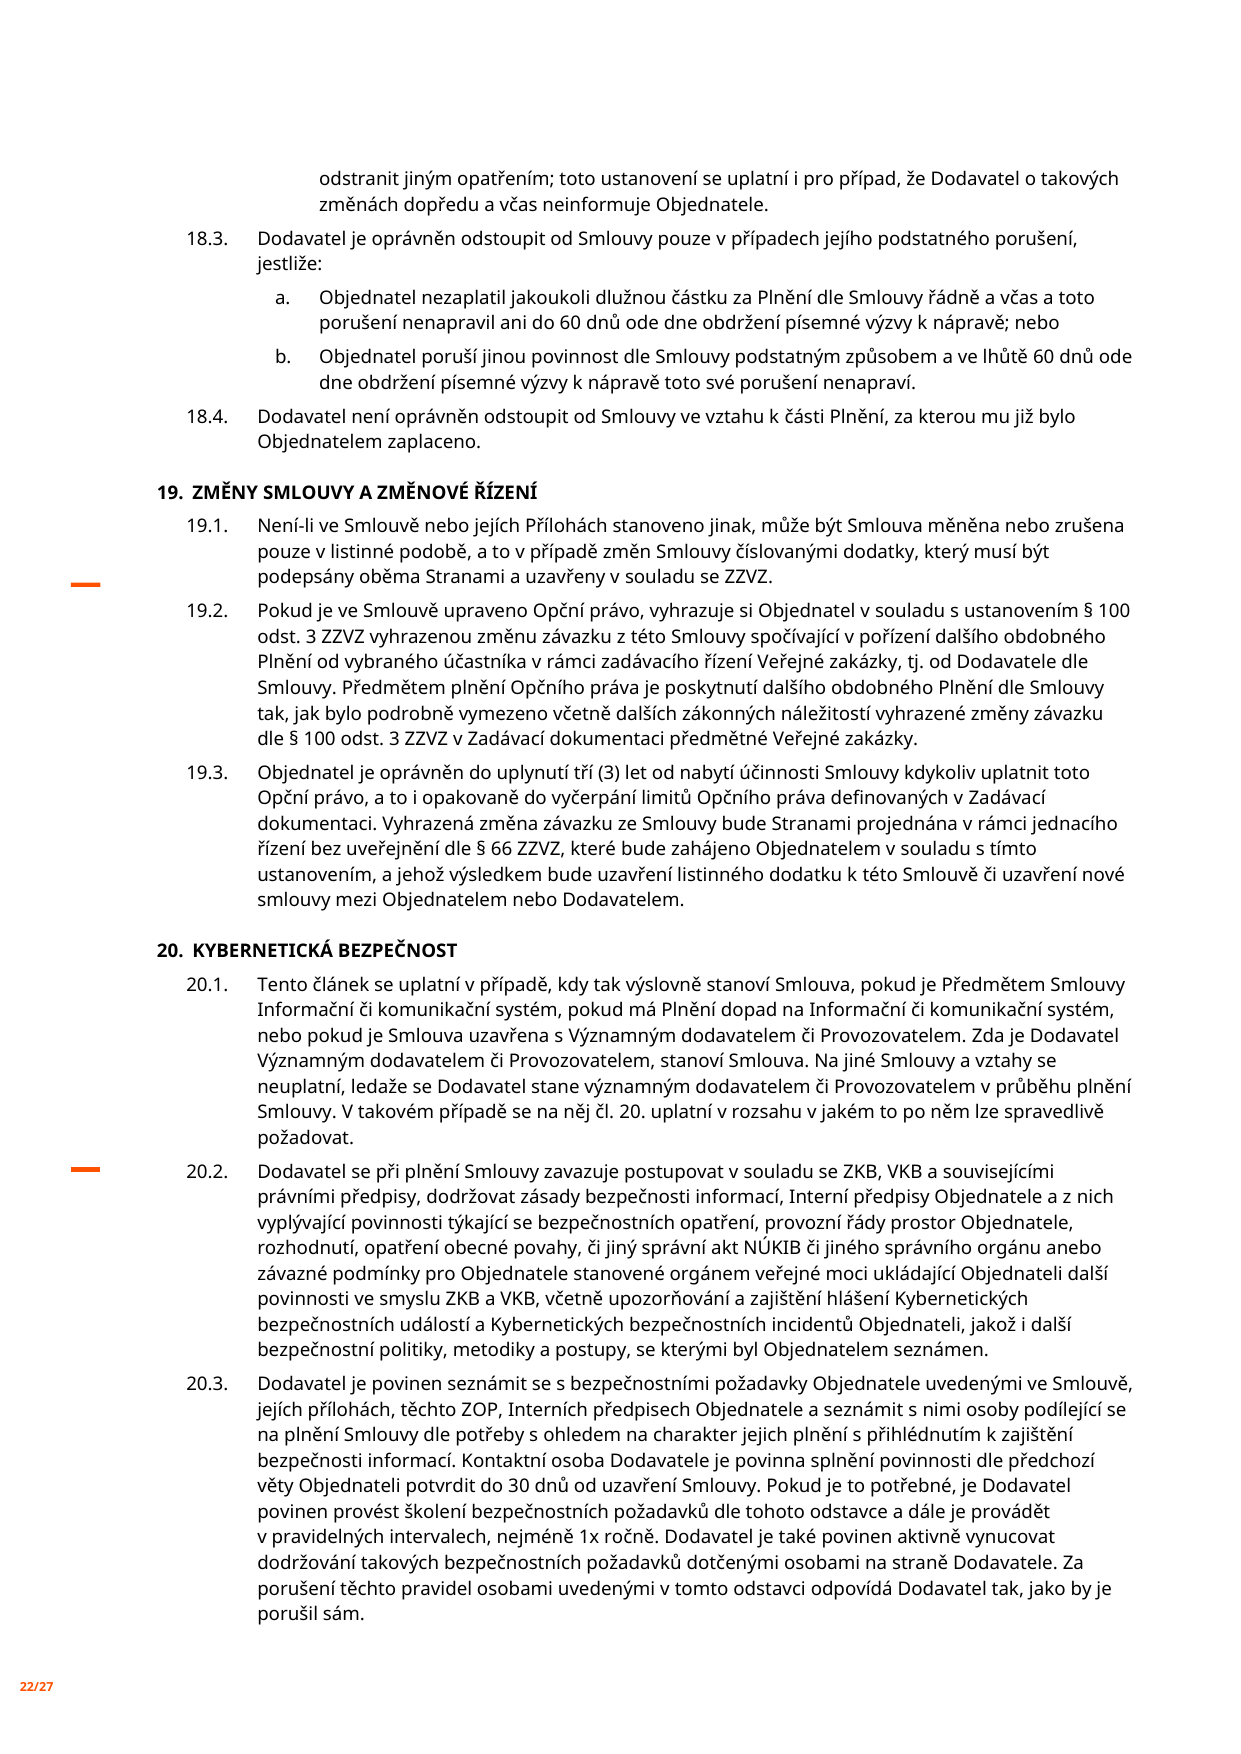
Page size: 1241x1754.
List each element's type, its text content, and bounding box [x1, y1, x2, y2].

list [275, 165, 1134, 216]
text Pokud je ve Smlouvě upraveno Opční právo, vyhrazuje si Objednatel v souladu s ustanovením § 100 odst. 3 ZZVZ vyhrazenou změnu závazku z této Smlouvy spočívající v pořízení dalšího obdobného Plnění od vybraného účastníka v rámci zadávacího řízení Veřejné zakázky, tj. od Dodavatele dle Smlouvy. Předmětem plnění Opčního práva je poskytnutí dalšího obdobného Plnění dle Smlouvy tak, jak bylo podrobně vymezeno včetně dalších zákonných náležitostí vyhrazené změny závazku dle § 100 odst. 3 ZZVZ v Zadávací dokumentaci předmětné Veřejné zakázky. [186, 598, 1134, 751]
text Kybernetická bezpečnost [157, 937, 1134, 963]
text Dodavatel je povinen seznámit se s bezpečnostními požadavky Objednatele uvedenými ve Smlouvě, jejích přílohách, těchto ZOP, Interních předpisech Objednatele a seznámit s nimi osoby podílející se na plnění Smlouvy dle potřeby s ohledem na charakter jejich plnění s přihlédnutím k zajištění bezpečnosti informací. Kontaktní osoba Dodavatele je povinna splnění povinnosti dle předchozí věty Objednateli potvrdit do 30 dnů od uzavření Smlouvy. Pokud je to potřebné, je Dodavatel povinen provést školení bezpečnostních požadavků dle tohoto odstavce a dále je provádět v pravidelných intervalech, nejméně 1x ročně. Dodavatel je také povinen aktivně vynucovat dodržování takových bezpečnostních požadavků dotčenými osobami na straně Dodavatele. Za porušení těchto pravidel osobami uvedenými v tomto odstavci odpovídá Dodavatel tak, jako by je porušil sám. [186, 1371, 1134, 1626]
list Objednatel poruší jinou povinnost dle Smlouvy podstatným způsobem a ve lhůtě 60 dnů ode dne obdržení písemné výzvy k nápravě toto své porušení nenapraví. [275, 343, 1134, 394]
text Změny smlouvy a změnové řízení [157, 479, 1134, 504]
text Objednatel je oprávněn do uplynutí tří (3) let od nabytí účinnosti Smlouvy kdykoliv uplatnit toto Opční právo, a to i opakovaně do vyčerpání limitů Opčního práva definovaných v Zadávací dokumentaci. Vyhrazená změna závazku ze Smlouvy bude Stranami projednána v rámci jednacího řízení bez uveřejnění dle § 66 ZZVZ, které bude zahájeno Objednatelem v souladu s tímto ustanovením, a jehož výsledkem bude uzavření listinného dodatku k této Smlouvě či uzavření nové smlouvy mezi Objednatelem nebo Dodavatelem. [186, 759, 1134, 912]
list Objednatel nezaplatil jakoukoli dlužnou částku za Plnění dle Smlouvy řádně a včas a toto porušení nenapravil ani do 60 dnů ode dne obdržení písemné výzvy k nápravě; nebo [275, 284, 1134, 335]
text Dodavatel je oprávněn odstoupit od Smlouvy pouze v případech jejího podstatného porušení, jestliže: [186, 225, 1134, 276]
text Dodavatel není oprávněn odstoupit od Smlouvy ve vztahu k části Plnění, za kterou mu již bylo Objednatelem zaplaceno. [186, 403, 1134, 454]
text Není-li ve Smlouvě nebo jejích Přílohách stanoveno jinak, může být Smlouva měněna nebo zrušena pouze v listinné podobě, a to v případě změn Smlouvy číslovanými dodatky, který musí být podepsány oběma Stranami a uzavřeny v souladu se ZZVZ. [186, 513, 1134, 589]
text Tento článek se uplatní v případě, kdy tak výslovně stanoví Smlouva, pokud je Předmětem Smlouvy Informační či komunikační systém, pokud má Plnění dopad na Informační či komunikační systém, nebo pokud je Smlouva uzavřena s Významným dodavatelem či Provozovatelem. Zda je Dodavatel Významným dodavatelem či Provozovatelem, stanoví Smlouva. Na jiné Smlouvy a vztahy se neuplatní, ledaže se Dodavatel stane významným dodavatelem či Provozovatelem v průběhu plnění Smlouvy. V takovém případě se na něj čl. 20. uplatní v rozsahu v jakém to po něm lze spravedlivě požadovat. [186, 971, 1134, 1150]
text Dodavatel se při plnění Smlouvy zavazuje postupovat v souladu se ZKB, VKB a souvisejícími právními předpisy, dodržovat zásady bezpečnosti informací, Interní předpisy Objednatele a z nich vyplývající povinnosti týkající se bezpečnostních opatření, provozní řády prostor Objednatele, rozhodnutí, opatření obecné povahy, či jiný správní akt NÚKIB či jiného správního orgánu anebo závazné podmínky pro Objednatele stanovené orgánem veřejné moci ukládající Objednateli další povinnosti ve smyslu ZKB a VKB, včetně upozorňování a zajištění hlášení Kybernetických bezpečnostních událostí a Kybernetických bezpečnostních incidentů Objednateli, jakož i další bezpečnostní politiky, metodiky a postupy, se kterými byl Objednatelem seznámen. [186, 1158, 1134, 1362]
